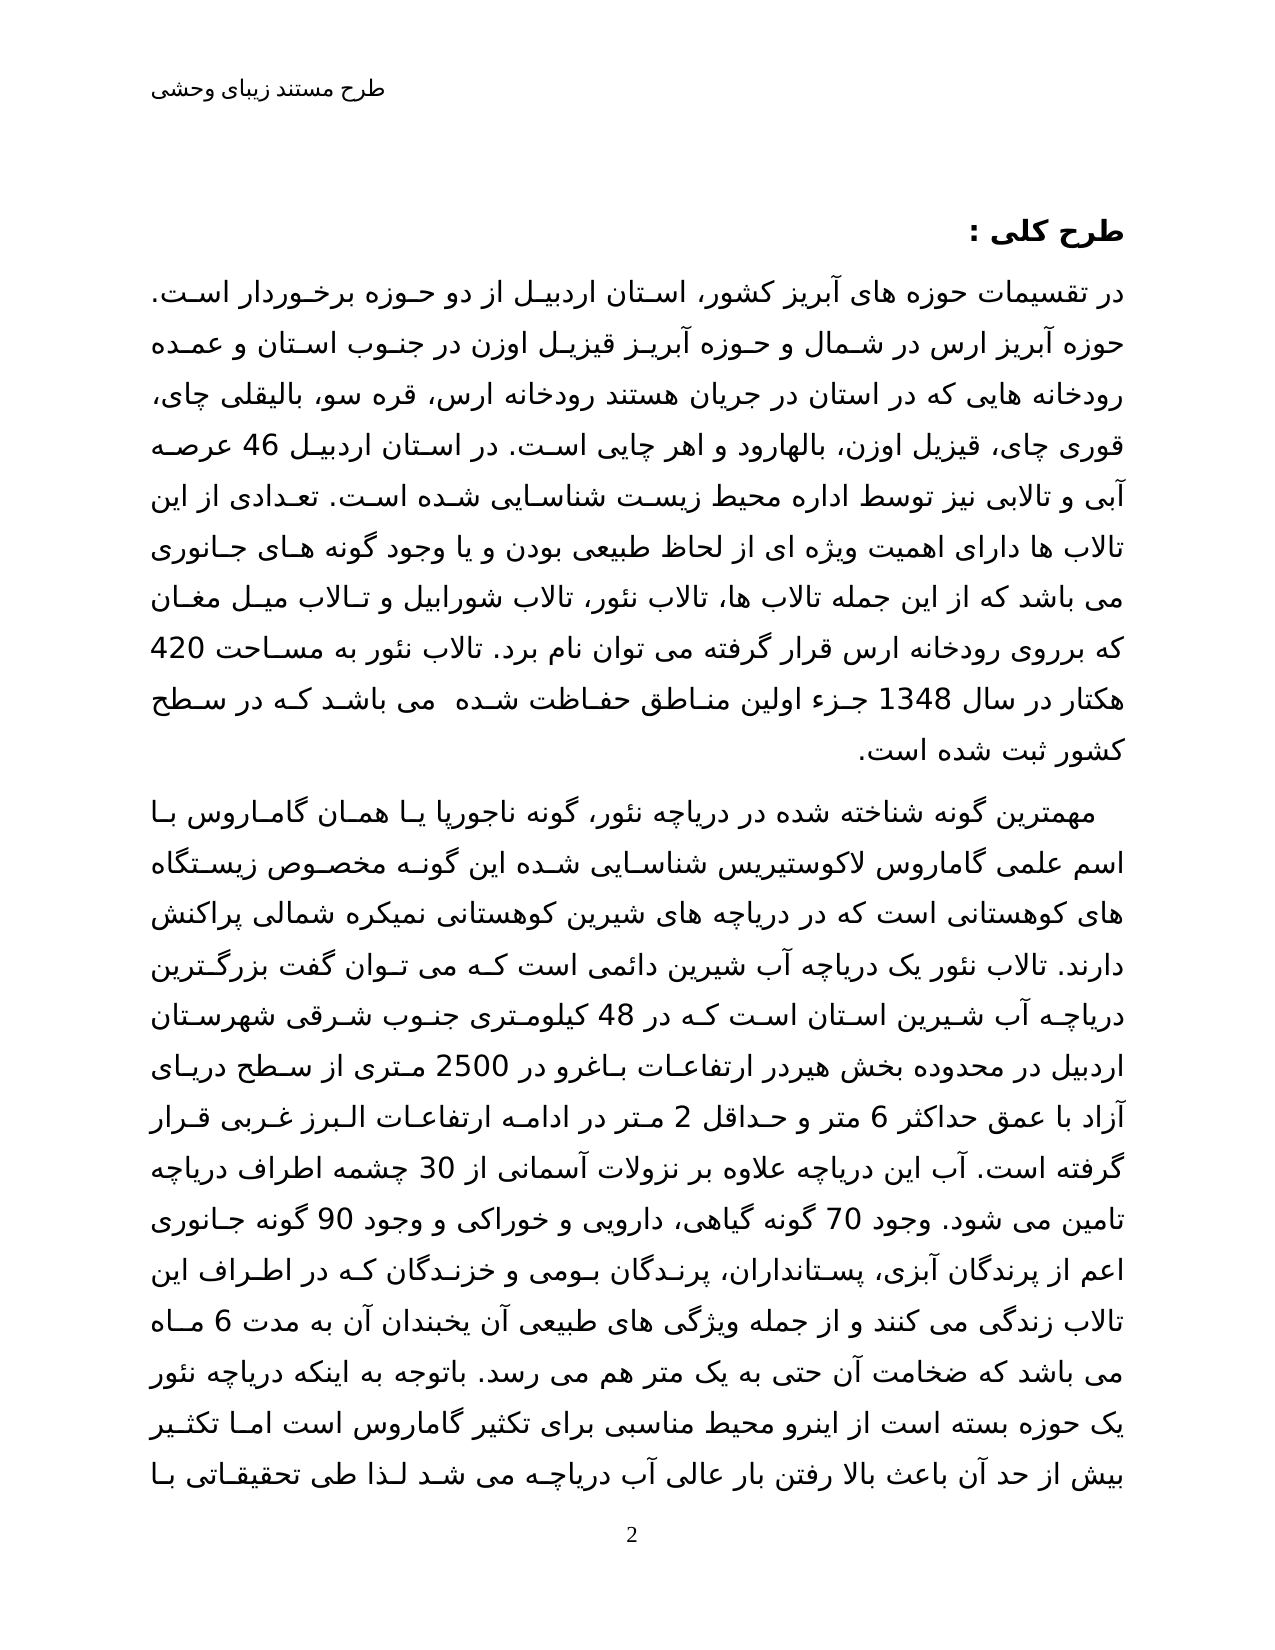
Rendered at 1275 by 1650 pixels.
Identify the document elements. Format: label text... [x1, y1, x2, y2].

text در تقسیمات حوزه های آبریز کشور، استان اردبیل از دو حوزه برخوردار است. حوزه آبریز ارس در شمال و حوزه آبریز قیزیل اوزن در جنوب استان و عمده رودخانه هایی که در استان در جریان هستند رودخانه ارس، قره سو، بالیقلی چای، قوری چای، قیزیل اوزن، بالهارود و اهر چایی است. در استان اردبیل 46 عرصه آبی و تالابی نیز توسط اداره محیط زیست شناسایی شده است. تعدادی از این تالاب ها دارای اهمیت ویژه ای از لحاظ طبیعی بودن و یا وجود گونه های جانوری می باشد که از این جمله تالاب ها، تالاب نئور، تالاب شورابیل و تالاب میل مغان که برروی رودخانه ارس قرار گرفته می توان نام برد. تالاب نئور به مساحت 420 هکتار در سال 1348 جزء اولین مناطق حفاظت شده می باشد که در سطح کشور ثبت شده است. [150, 275, 1125, 768]
text طرح کلی : [150, 214, 1125, 248]
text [150, 795, 1125, 1491]
